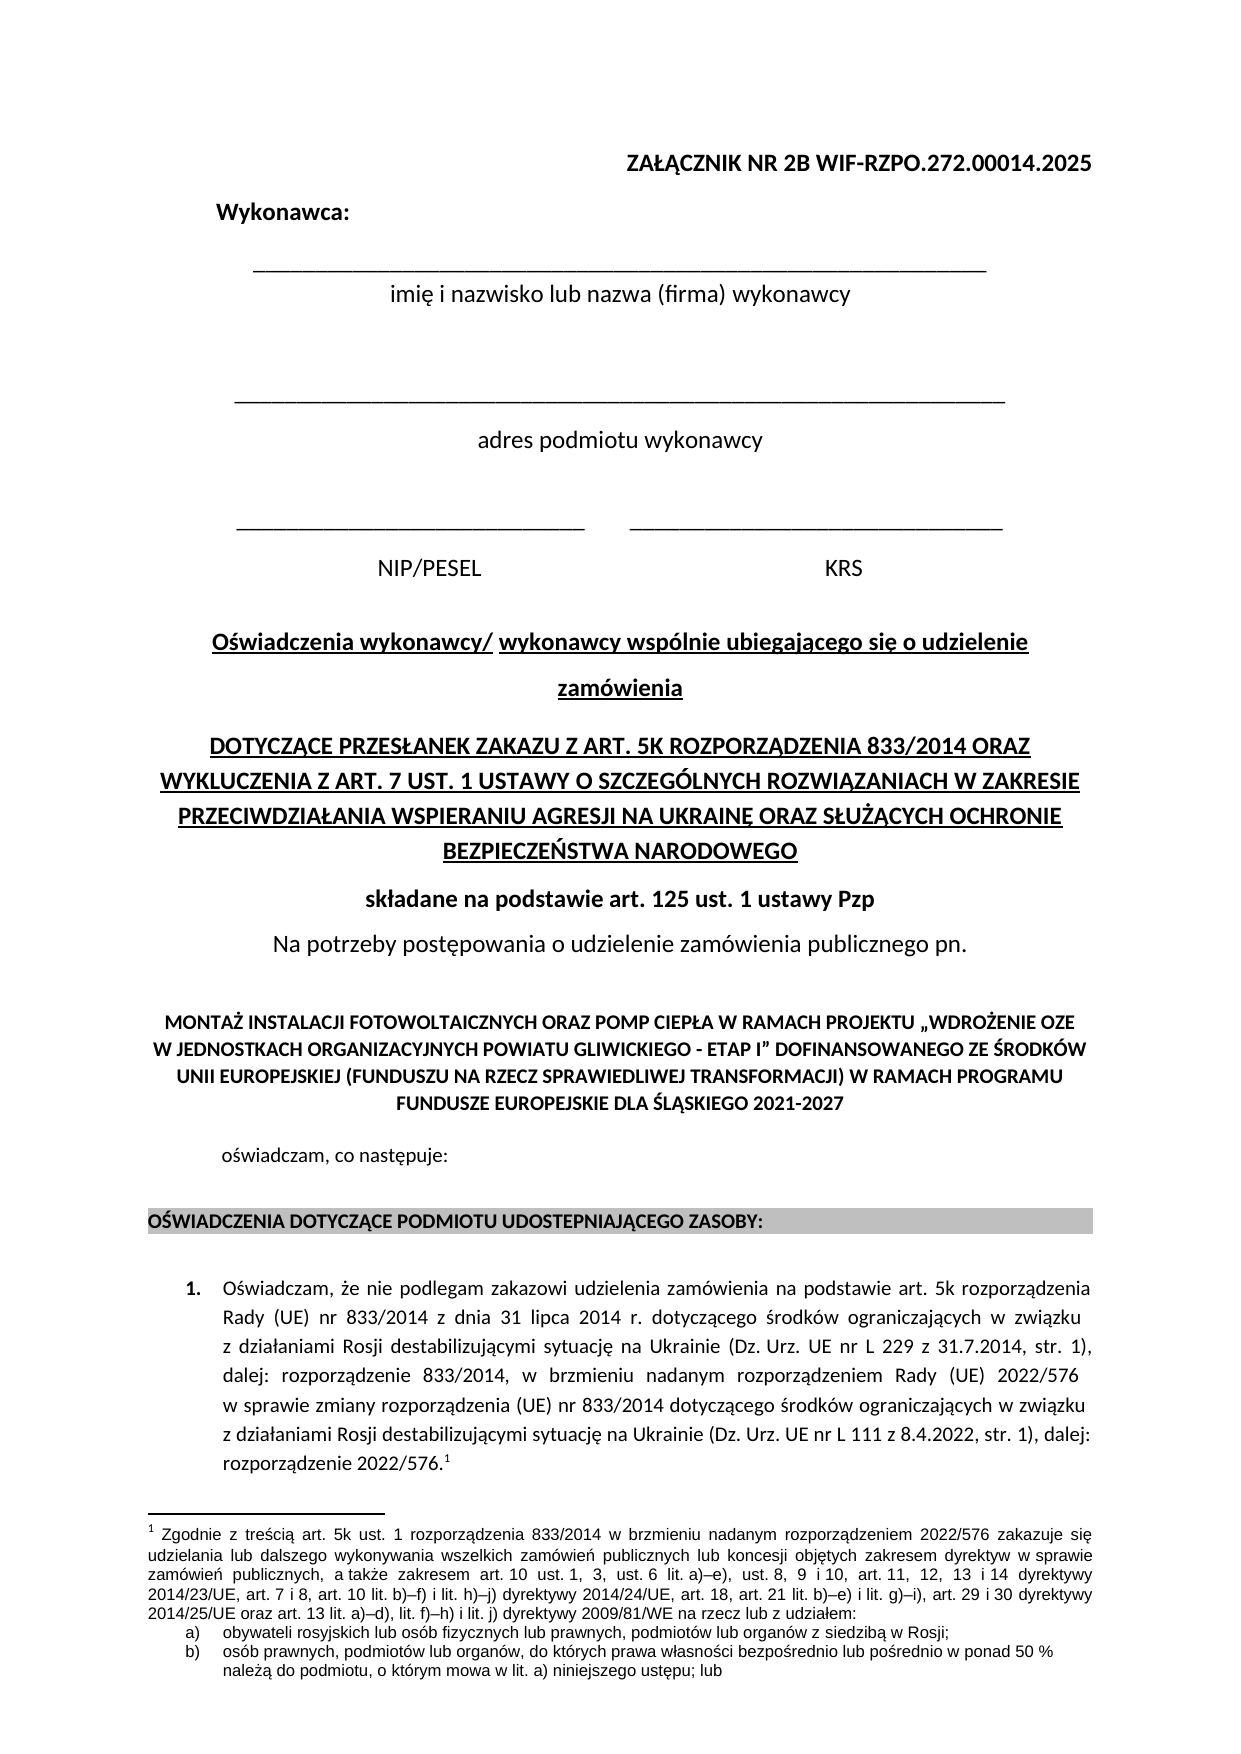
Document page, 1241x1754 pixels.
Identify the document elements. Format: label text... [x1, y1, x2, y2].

text DOTYCZĄCE PRZESŁANEK ZAKAZU Z ART. 5K ROZPORZĄDZENIA 833/2014 ORAZ WYKLUCZENIA Z ART. 7 UST. 1 USTAWY o szczególnych rozwiązaniach w zakresie przeciwdziałania wspieraniu agresji na Ukrainę oraz służących ochronie bezpieczeństwa narodowego [148, 730, 1093, 866]
text OŚWIADCZENIA DOTYCZĄCE PODMIOTU UDOSTEPNIAJĄCEGO ZASOBY: [148, 1208, 1093, 1234]
list Oświadczam, że nie podlegam zakazowi udzielenia zamówienia na podstawie art. 5k rozporządzenia Rady (UE) nr 833/2014 z dnia 31 lipca 2014 r. dotyczącego środków ograniczających w związku z działaniami Rosji destabilizującymi sytuację na Ukrainie (Dz. Urz. UE nr L 229 z 31.7.2014, str. 1), dalej: rozporządzenie 833/2014, w brzmieniu nadanym rozporządzeniem Rady (UE) 2022/576 w sprawie zmiany rozporządzenia (UE) nr 833/2014 dotyczącego środków ograniczających w związku z działaniami Rosji destabilizującymi sytuację na Ukrainie (Dz. Urz. UE nr L 111 z 8.4.2022, str. 1), dalej: rozporządzenie 2022/576. [185, 1275, 1093, 1476]
text oświadczam, co następuje: [148, 1142, 1093, 1167]
text składane na podstawie art. 125 ust. 1 ustawy Pzp [148, 883, 1093, 913]
text ZAŁĄCZNIK NR 2B WIF-RZPO.272.00014.2025 [148, 148, 1093, 178]
text MONTAŻ INSTALACJI FOTOWOLTAICZNYCH ORAZ POMP CIEPŁA W RAMACH PROJEKTU „WDROŻENIE OZE W JEDNOSTKACH ORGANIZACYJNYCH POWIATU GLIWICKIEGO - ETAP I” DOFINANSOWANEGO ZE ŚRODKÓW UNII EUROPEJSKIEJ (FUNDUSZU NA RZECZ SPRAWIEDLIWEJ TRANSFORMACJI) W RAMACH PROGRAMU FUNDUSZE EUROPEJSKIE DLA ŚLĄSKIEGO 2021-2027 [148, 977, 1093, 1115]
text Oświadczenia wykonawcy/ wykonawcy wspólnie ubiegającego się o udzielenie zamówienia [148, 626, 1093, 702]
text Na potrzeby postępowania o udzielenie zamówienia publicznego pn. [148, 928, 1093, 959]
table_header Wykonawca: ___________________________________________________________ imię i nazwisko lub nazwa (firma) wykonawcy ______________________________________________________________ adres podmiotu wykonawcy ____________________________ ______________________________ NIP/PESEL KRS [216, 197, 1024, 601]
